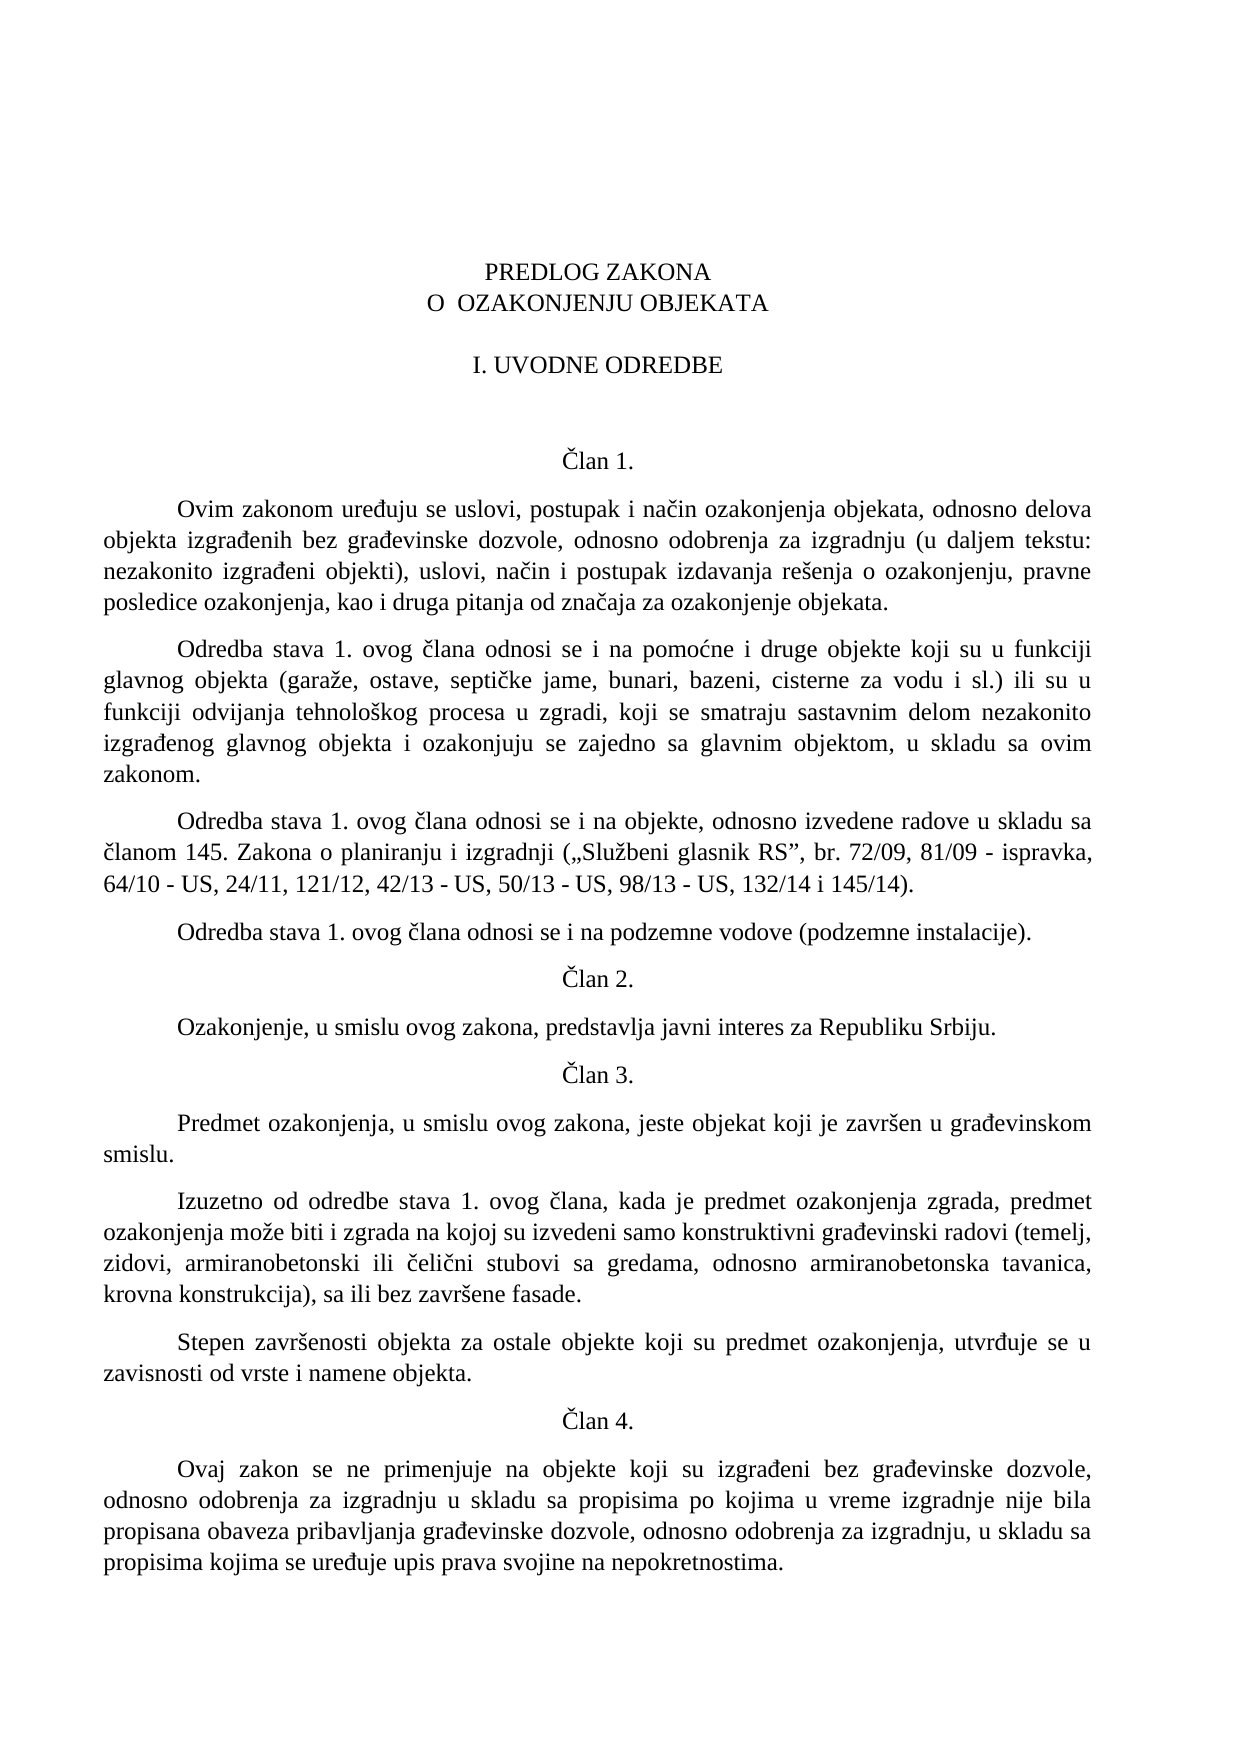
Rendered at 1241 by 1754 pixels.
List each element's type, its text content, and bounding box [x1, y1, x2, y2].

text Stepen završenosti objekta za ostale objekte koji su predmet ozakonjenja, utvrđuje se u zavisnosti od vrste i namene objekta. [103, 1327, 1093, 1387]
text Član 2. [103, 964, 1093, 993]
text I. UVODNE ODREDBE [103, 351, 1093, 379]
text Ozakonjenje, u smislu ovog zakona, predstavlja javni interes za Republiku Srbiju. [103, 1012, 1093, 1041]
text Odredba stava 1. ovog člana odnosi se i na podzemne vodove (podzemne instalacije). [103, 917, 1093, 946]
text Odredba stava 1. ovog člana odnosi se i na pomoćne i druge objekte koji su u funkciji glavnog objekta (garaže, ostave, septičke jame, bunari, bazeni, cisterne za vodu i sl.) ili su u funkciji odvijanja tehnološkog procesa u zgradi, koji se smatraju sastavnim delom nezakonito izgrađenog glavnog objekta i ozakonjuju se zajedno sa glavnim objektom, u skladu sa ovim zakonom. [103, 634, 1093, 787]
text Izuzetno od odredbe stava 1. ovog člana, kada je predmet ozakonjenja zgrada, predmet ozakonjenja može biti i zgrada na kojoj su izvedeni samo konstruktivni građevinski radovi (temelj, zidovi, armiranobetonski ili čelični stubovi sa gredama, odnosno armiranobetonska tavanica, krovna konstrukcija), sa ili bez završene fasade. [103, 1186, 1093, 1308]
text Odredba stava 1. ovog člana odnosi se i na objekte, odnosno izvedene radove u skladu sa članom 145. Zakona o planiranju i izgradnji („Službeni glasnik RS”, br. 72/09, 81/09 - ispravka, 64/10 - US, 24/11, 121/12, 42/13 - US, 50/13 - US, 98/13 - US, 132/14 i 145/14). [103, 806, 1093, 898]
text Ovim zakonom uređuju se uslovi, postupak i način ozakonjenja objekata, odnosno delova objekta izgrađenih bez građevinske dozvole, odnosno odobrenja za izgradnju (u daljem tekstu: nezakonito izgrađeni objekti), uslovi, način i postupak izdavanja rešenja o ozakonjenju, pravne posledice ozakonjenja, kao i druga pitanja od značaja za ozakonjenje objekata. [103, 494, 1093, 616]
text O OZAKONJENJU OBJEKATA [103, 288, 1093, 317]
text Član 1. [103, 446, 1093, 475]
text Ovaj zakon se ne primenjuje na objekte koji su izgrađeni bez građevinske dozvole, odnosno odobrenja za izgradnju u skladu sa propisima po kojima u vreme izgradnje nije bila propisana obaveza pribavljanja građevinske dozvole, odnosno odobrenja za izgradnju, u skladu sa propisima kojima se uređuje upis prava svojine na nepokretnostima. [103, 1454, 1093, 1576]
text Član 3. [103, 1060, 1093, 1089]
text Predmet ozakonjenja, u smislu ovog zakona, jeste objekat koji je završen u građevinskom smislu. [103, 1108, 1093, 1167]
text Član 4. [103, 1406, 1093, 1435]
text PREDLOG ZAKONA [103, 257, 1093, 286]
